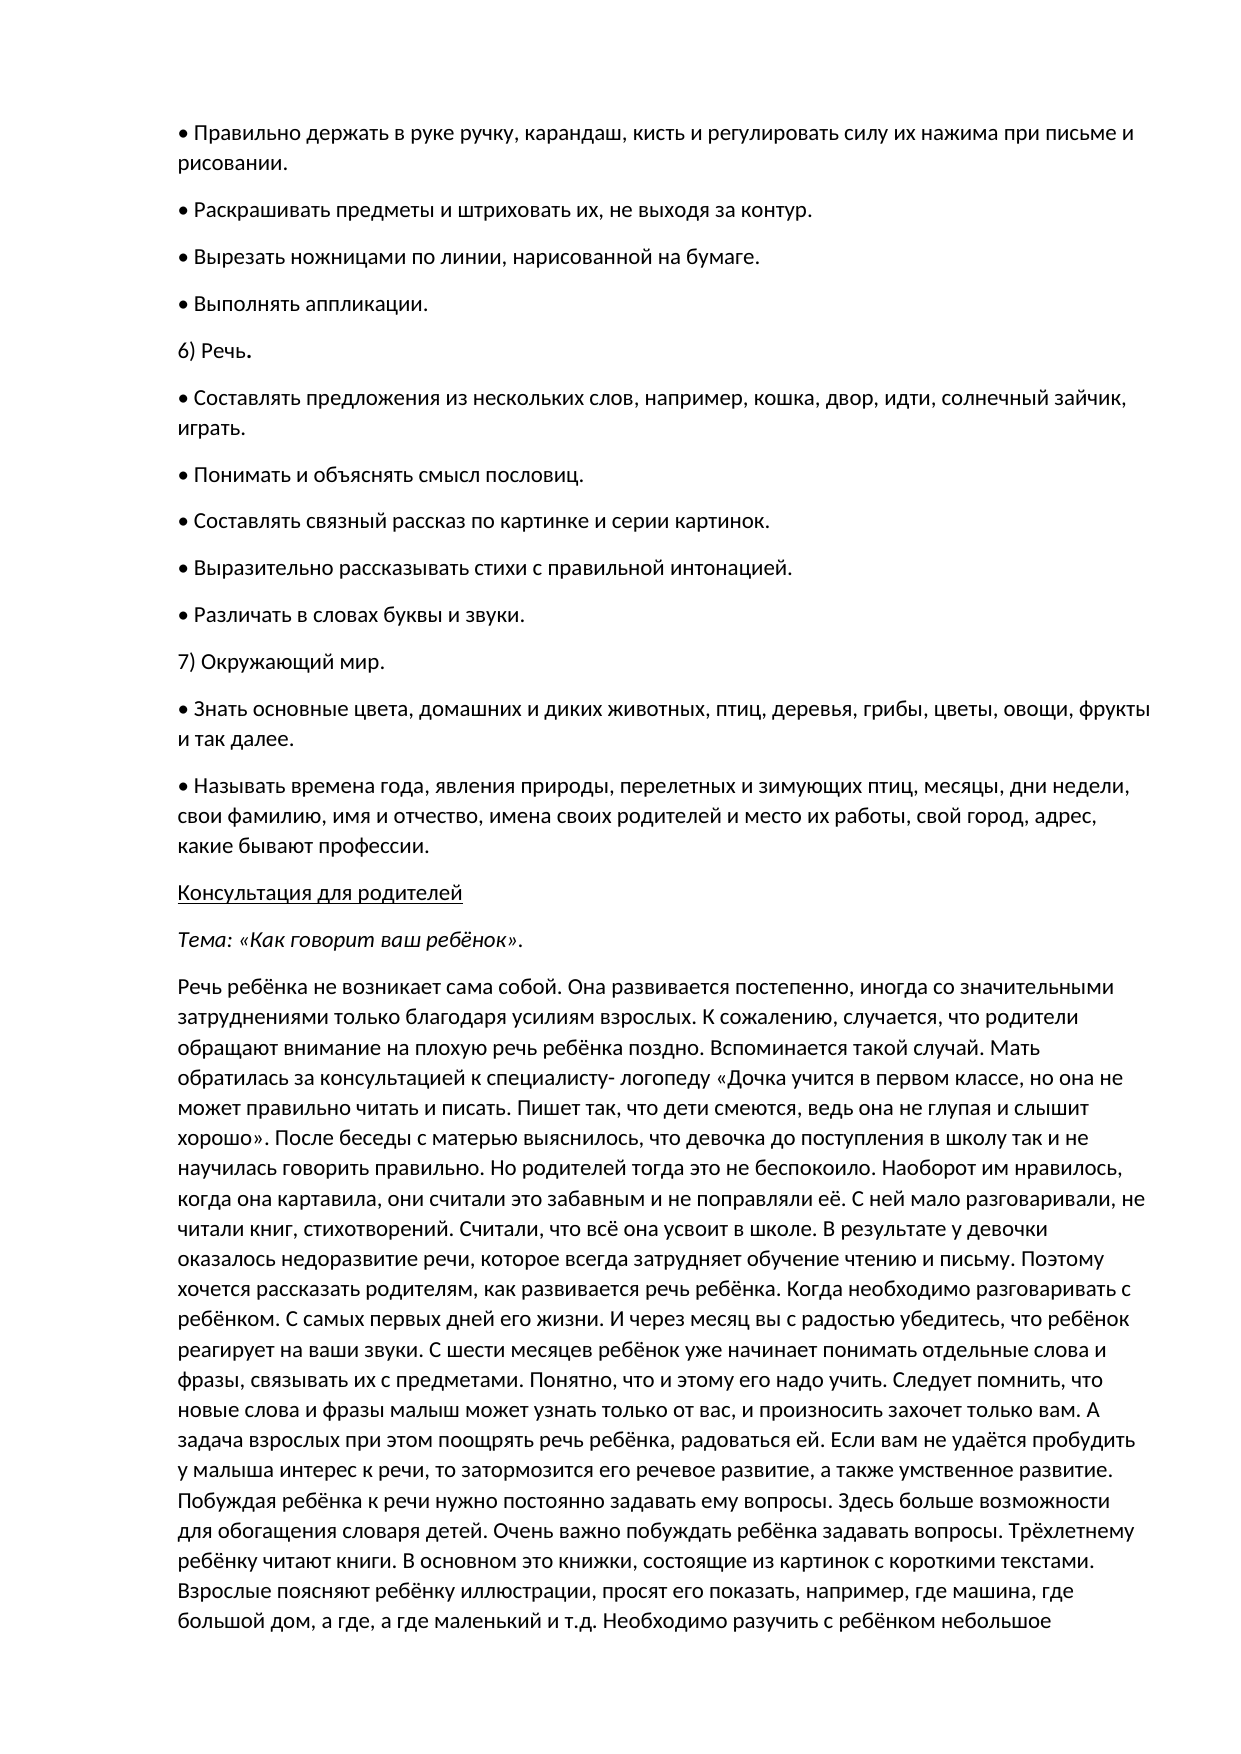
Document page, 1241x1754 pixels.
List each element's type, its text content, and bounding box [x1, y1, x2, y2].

text • Понимать и объяснять смысл пословиц. [177, 460, 1152, 488]
text • Различать в словах буквы и звуки. [177, 600, 1152, 628]
text • Выразительно рассказывать стихи с правильной интонацией. [177, 553, 1152, 582]
text Тема: «Как говорит ваш ребёнок». [177, 925, 1152, 953]
text • Называть времена года, явления природы, перелетных и зимующих птиц, месяцы, дни недели, свои фамилию, имя и отчество, имена своих родителей и место их работы, свой город, адрес, какие бывают профессии. [177, 771, 1152, 860]
text 6) Речь. [177, 336, 1152, 364]
text 7) Окружающий мир. [177, 647, 1152, 675]
text • Вырезать ножницами по линии, нарисованной на бумаге. [177, 242, 1152, 270]
text • Знать основные цвета, домашних и диких животных, птиц, деревья, грибы, цветы, овощи, фрукты и так далее. [177, 694, 1152, 752]
text • Выполнять аппликации. [177, 289, 1152, 317]
text • Составлять связный рассказ по картинке и серии картинок. [177, 507, 1152, 535]
text • Раскрашивать предметы и штриховать их, не выходя за контур. [177, 195, 1152, 223]
text • Правильно держать в руке ручку, карандаш, кисть и регулировать силу их нажима при письме и рисовании. [177, 118, 1152, 176]
text Консультация для родителей [177, 878, 1152, 907]
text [177, 972, 1152, 1635]
text • Составлять предложения из нескольких слов, например, кошка, двор, идти, солнечный зайчик, играть. [177, 383, 1152, 441]
